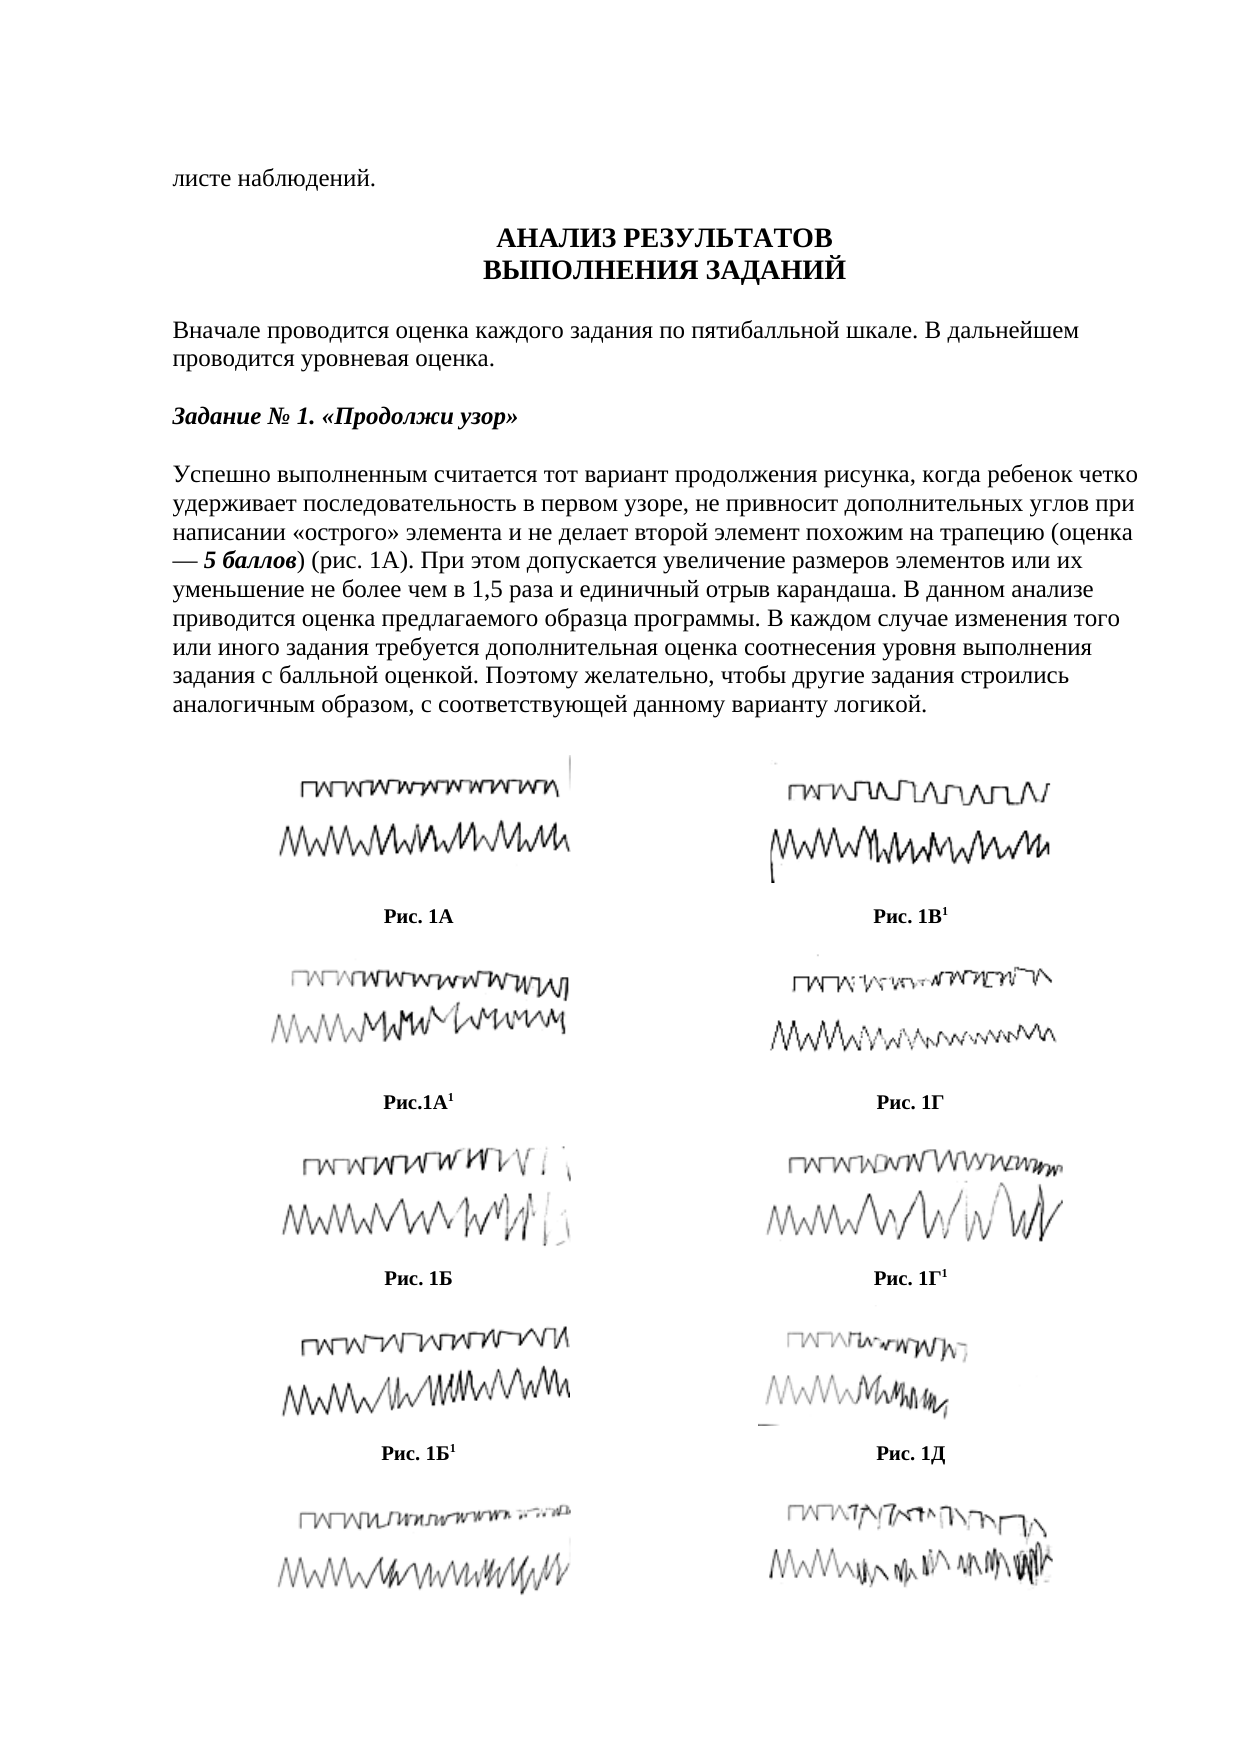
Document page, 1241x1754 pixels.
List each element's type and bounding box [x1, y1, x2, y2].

picture [758, 950, 1063, 1068]
picture [266, 755, 571, 888]
picture [770, 760, 1051, 883]
picture [266, 1485, 571, 1603]
picture [758, 1129, 1063, 1251]
picture [267, 943, 570, 1075]
picture [266, 1131, 571, 1249]
picture [758, 1305, 1063, 1426]
picture [266, 1308, 570, 1423]
picture [768, 1481, 1053, 1608]
